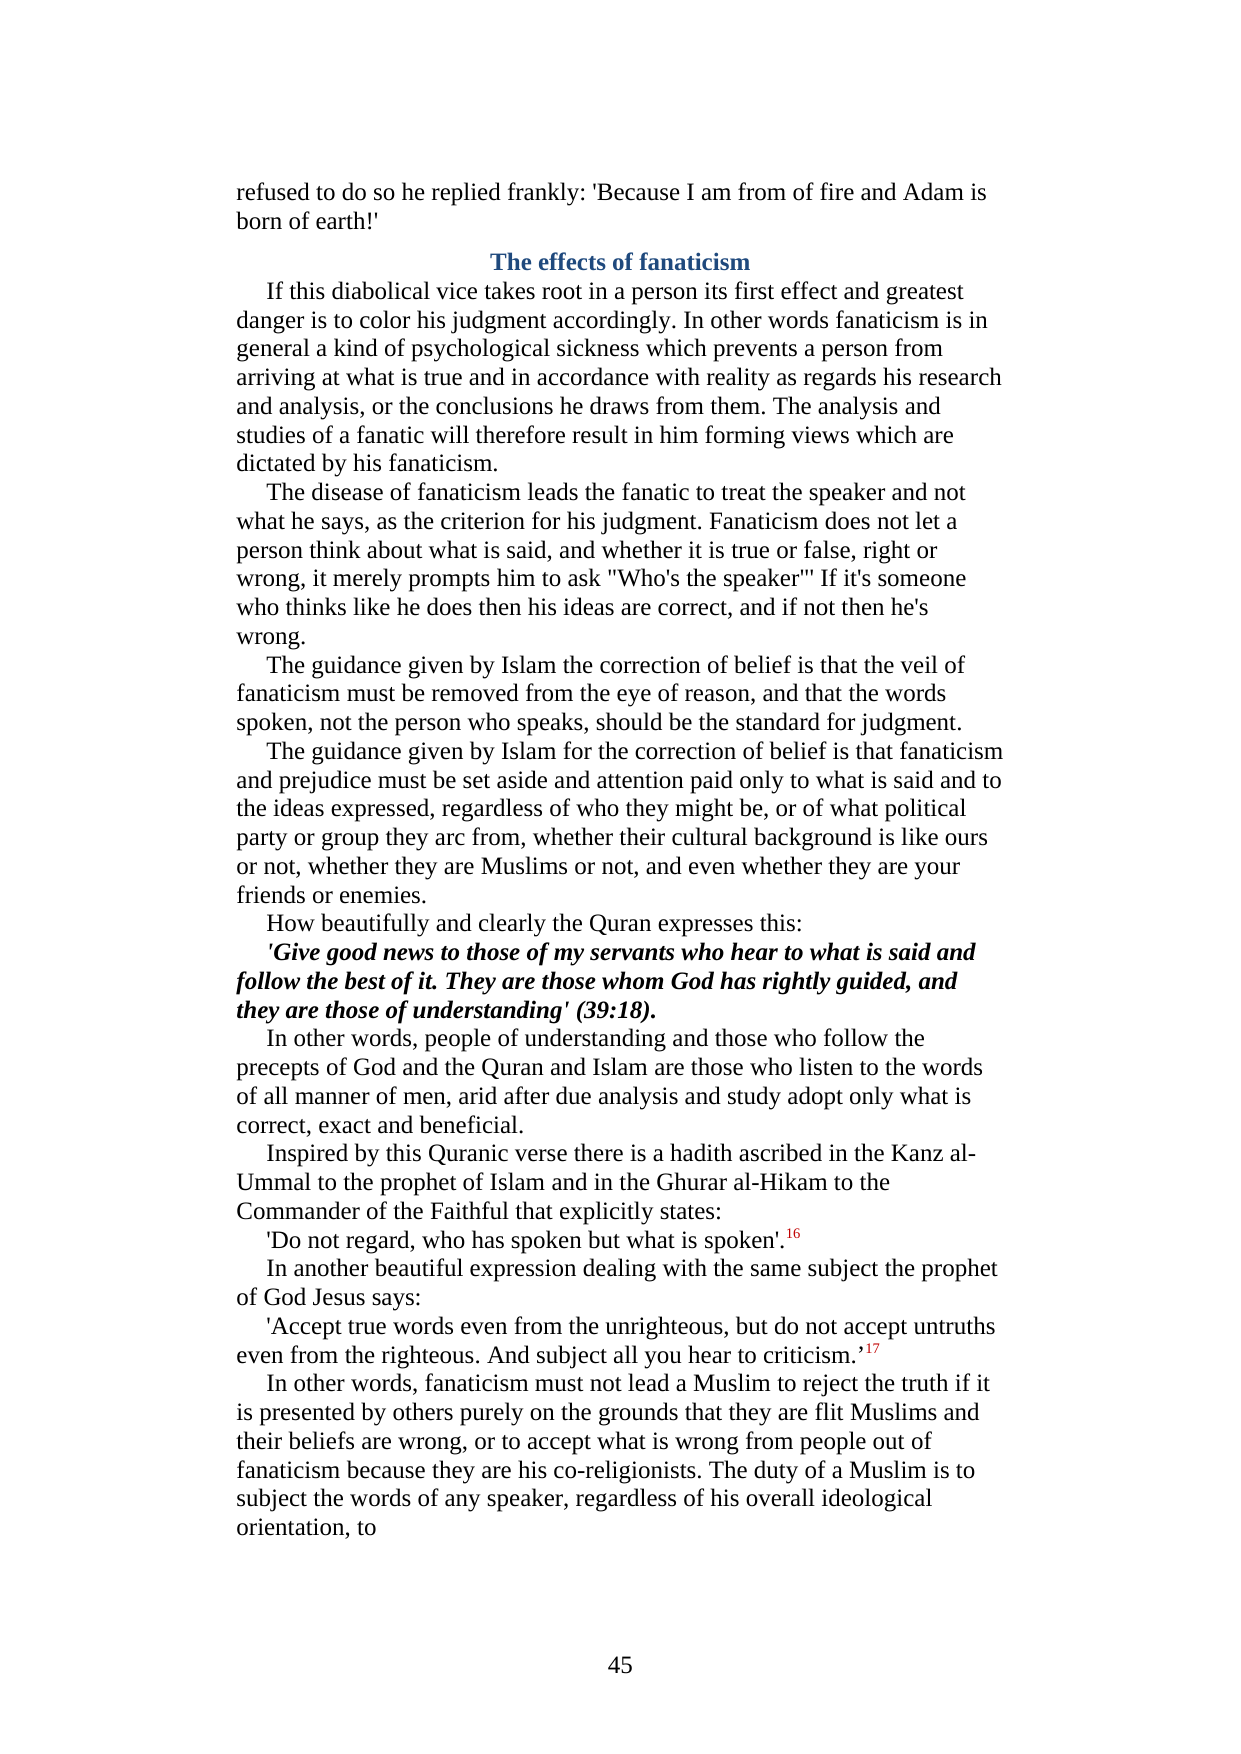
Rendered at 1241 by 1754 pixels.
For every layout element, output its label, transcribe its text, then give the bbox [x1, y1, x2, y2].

text How beautifully and clearly the Quran expresses this: [236, 908, 1004, 937]
text 'Do not regard, who has spoken but what is spoken'.16 [236, 1225, 1004, 1253]
subtitle The effects of fanaticism [236, 247, 1004, 276]
text The disease of fanaticism leads the fanatic to treat the speaker and not what he says, as the criterion for his judgment. Fanaticism does not let a person think about what is said, and whether it is true or false, right or wrong, it merely prompts him to ask "Who's the speaker"' If it's someone who thinks like he does then his ideas are correct, and if not then he's wrong. [236, 477, 1004, 650]
text 'Accept true words even from the unrighteous, but do not accept untruths even from the righteous. And subject all you hear to criticism.’17 [236, 1311, 1004, 1368]
text In other words, people of understanding and those who follow the precepts of God and the Quran and Islam are those who listen to the words of all manner of men, arid after due analysis and study adopt only what is correct, exact and beneficial. [236, 1023, 1004, 1138]
text 'Give good news to those of my servants who hear to what is said and follow the best of it. They are those whom God has rightly guided, and they are those of understanding' (39:18). [236, 937, 1004, 1023]
text If this diabolical vice takes root in a person its first effect and greatest danger is to color his judgment accordingly. In other words fanaticism is in general a kind of psychological sickness which prevents a person from arriving at what is true and in accordance with reality as regards his research and analysis, or the conclusions he draws from them. The analysis and studies of a fanatic will therefore result in him forming views which are dictated by his fanaticism. [236, 276, 1004, 477]
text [236, 177, 1004, 235]
text The guidance given by Islam the correction of belief is that the veil of fanaticism must be removed from the eye of reason, and that the words spoken, not the person who speaks, should be the standard for judgment. [236, 650, 1004, 736]
text The guidance given by Islam for the correction of belief is that fanaticism and prejudice must be set aside and attention paid only to what is said and to the ideas expressed, regardless of who they might be, or of what political party or group they arc from, whether their cultural background is like ours or not, whether they are Muslims or not, and even whether they are your friends or enemies. [236, 736, 1004, 908]
text In another beautiful expression dealing with the same subject the prophet of God Jesus says: [236, 1253, 1004, 1311]
text Inspired by this Quranic verse there is a hadith ascribed in the Kanz al-Ummal to the prophet of Islam and in the Ghurar al-Hikam to the Commander of the Faithful that explicitly states: [236, 1138, 1004, 1225]
text In other words, fanaticism must not lead a Muslim to reject the truth if it is presented by others purely on the grounds that they are flit Muslims and their beliefs are wrong, or to accept what is wrong from people out of fanaticism because they are his co-religionists. The duty of a Muslim is to subject the words of any speaker, regardless of his overall ideological orientation, to [236, 1368, 1004, 1541]
